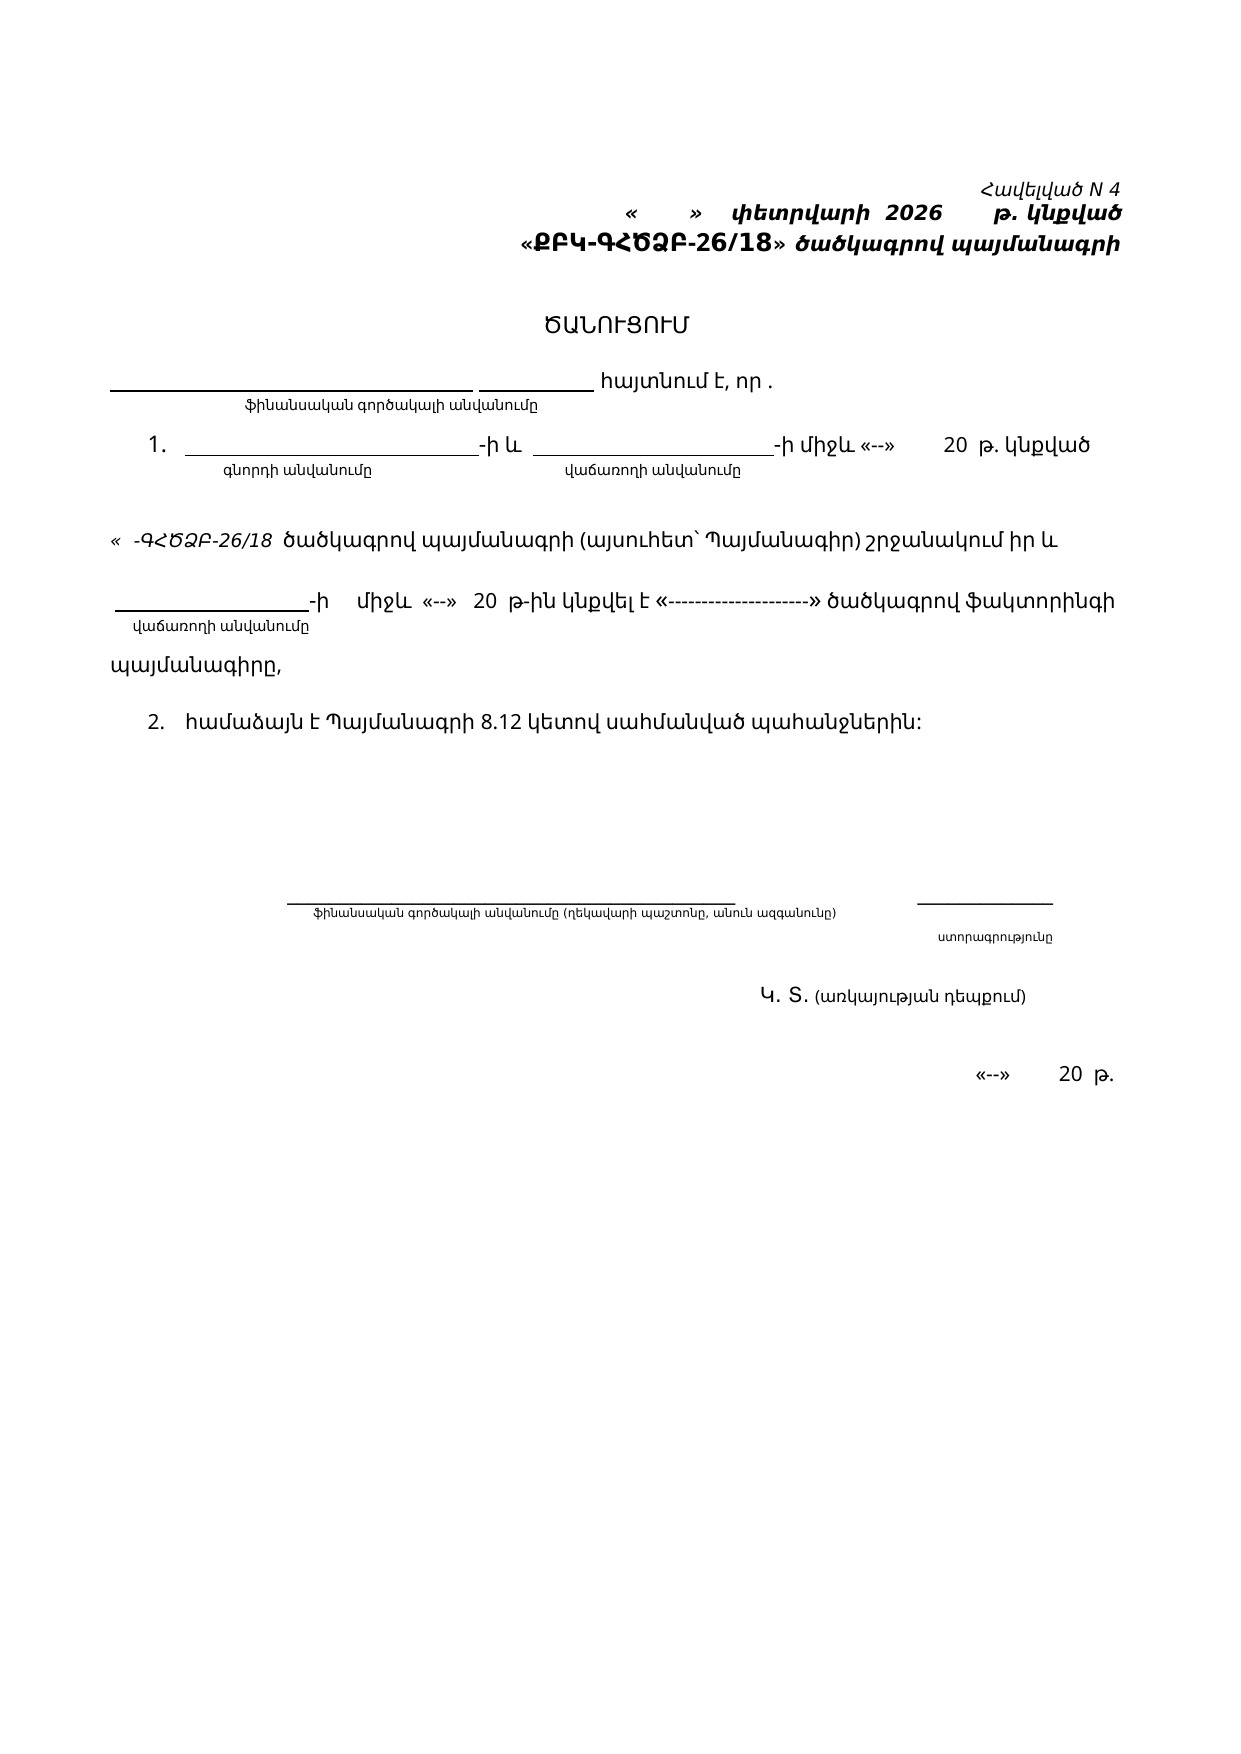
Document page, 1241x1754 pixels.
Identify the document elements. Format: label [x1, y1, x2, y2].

table_cell [110, 56, 1123, 1232]
